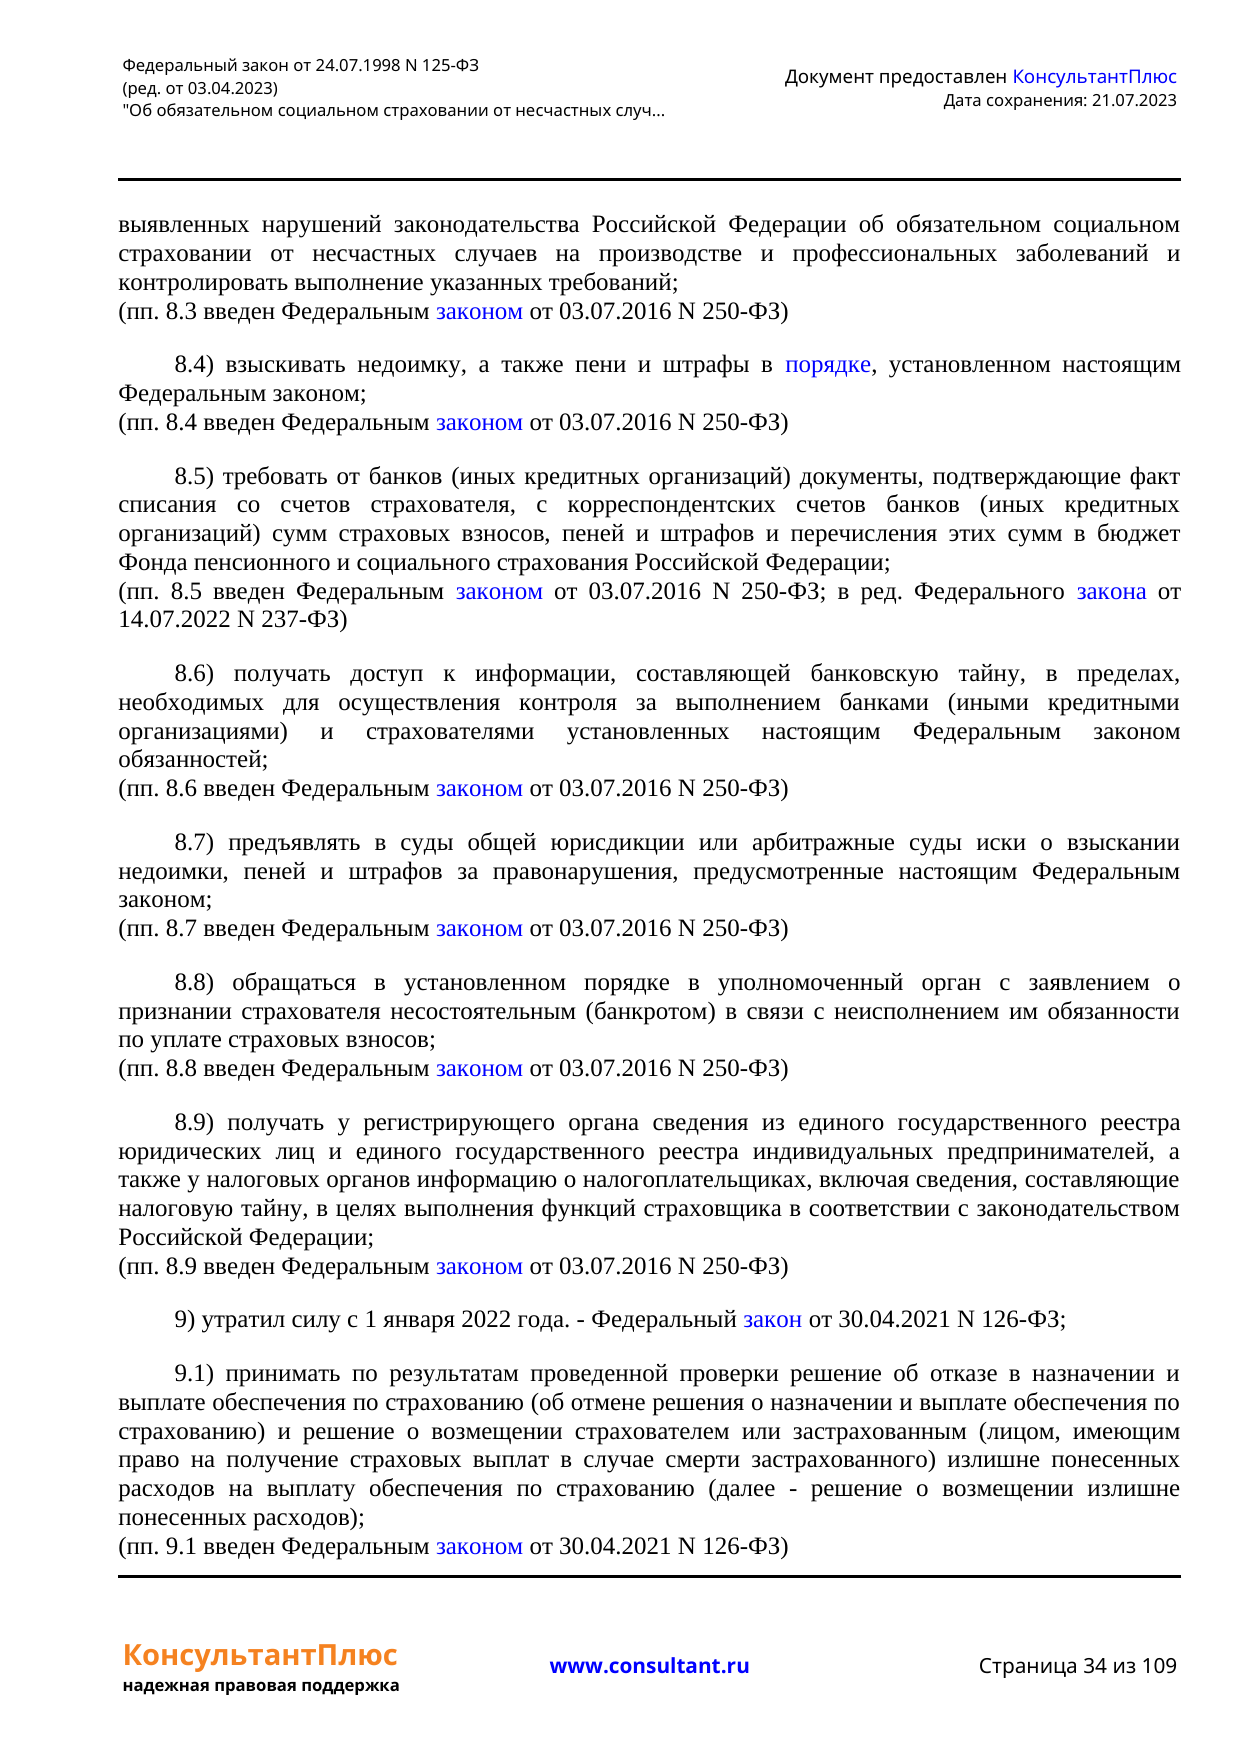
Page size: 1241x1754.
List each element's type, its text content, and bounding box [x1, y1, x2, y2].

text 8.9) получать у регистрирующего органа сведения из единого государственного реестра юридических лиц и единого государственного реестра индивидуальных предпринимателей, а также у налоговых органов информацию о налогоплательщиках, включая сведения, составляющие налоговую тайну, в целях выполнения функций страховщика в соответствии с законодательством Российской Федерации; [118, 1107, 1181, 1251]
text 8.6) получать доступ к информации, составляющей банковскую тайну, в пределах, необходимых для осуществления контроля за выполнением банками (иными кредитными организациями) и страхователями установленных настоящим Федеральным законом обязанностей; [118, 658, 1181, 773]
text (пп. 8.8 введен Федеральным законом от 03.07.2016 N 250-ФЗ) [118, 1053, 1181, 1082]
text 9) утратил силу с 1 января 2022 года. - Федеральный закон от 30.04.2021 N 126-ФЗ; [118, 1304, 1181, 1333]
text (пп. 9.1 введен Федеральным законом от 30.04.2021 N 126-ФЗ) [118, 1531, 1181, 1559]
text (пп. 8.5 введен Федеральным законом от 03.07.2016 N 250-ФЗ; в ред. Федерального закона от 14.07.2022 N 237-ФЗ) [118, 576, 1181, 633]
text 8.7) предъявлять в суды общей юрисдикции или арбитражные суды иски о взыскании недоимки, пеней и штрафов за правонарушения, предусмотренные настоящим Федеральным законом; [118, 827, 1181, 913]
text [118, 209, 1181, 296]
text 8.4) взыскивать недоимку, а также пени и штрафы в порядке, установленном настоящим Федеральным законом; [118, 349, 1181, 407]
text 9.1) принимать по результатам проведенной проверки решение об отказе в назначении и выплате обеспечения по страхованию (об отмене решения о назначении и выплате обеспечения по страхованию) и решение о возмещении страхователем или застрахованным (лицом, имеющим право на получение страховых выплат в случае смерти застрахованного) излишне понесенных расходов на выплату обеспечения по страхованию (далее - решение о возмещении излишне понесенных расходов); [118, 1358, 1181, 1531]
text 8.5) требовать от банков (иных кредитных организаций) документы, подтверждающие факт списания со счетов страхователя, с корреспондентских счетов банков (иных кредитных организаций) сумм страховых взносов, пеней и штрафов и перечисления этих сумм в бюджет Фонда пенсионного и социального страхования Российской Федерации; [118, 461, 1181, 576]
text (пп. 8.3 введен Федеральным законом от 03.07.2016 N 250-ФЗ) [118, 296, 1181, 324]
text (пп. 8.6 введен Федеральным законом от 03.07.2016 N 250-ФЗ) [118, 773, 1181, 802]
text (пп. 8.4 введен Федеральным законом от 03.07.2016 N 250-ФЗ) [118, 407, 1181, 436]
text (пп. 8.9 введен Федеральным законом от 03.07.2016 N 250-ФЗ) [118, 1251, 1181, 1279]
text 8.8) обращаться в установленном порядке в уполномоченный орган с заявлением о признании страхователя несостоятельным (банкротом) в связи с неисполнением им обязанности по уплате страховых взносов; [118, 967, 1181, 1053]
text (пп. 8.7 введен Федеральным законом от 03.07.2016 N 250-ФЗ) [118, 913, 1181, 942]
